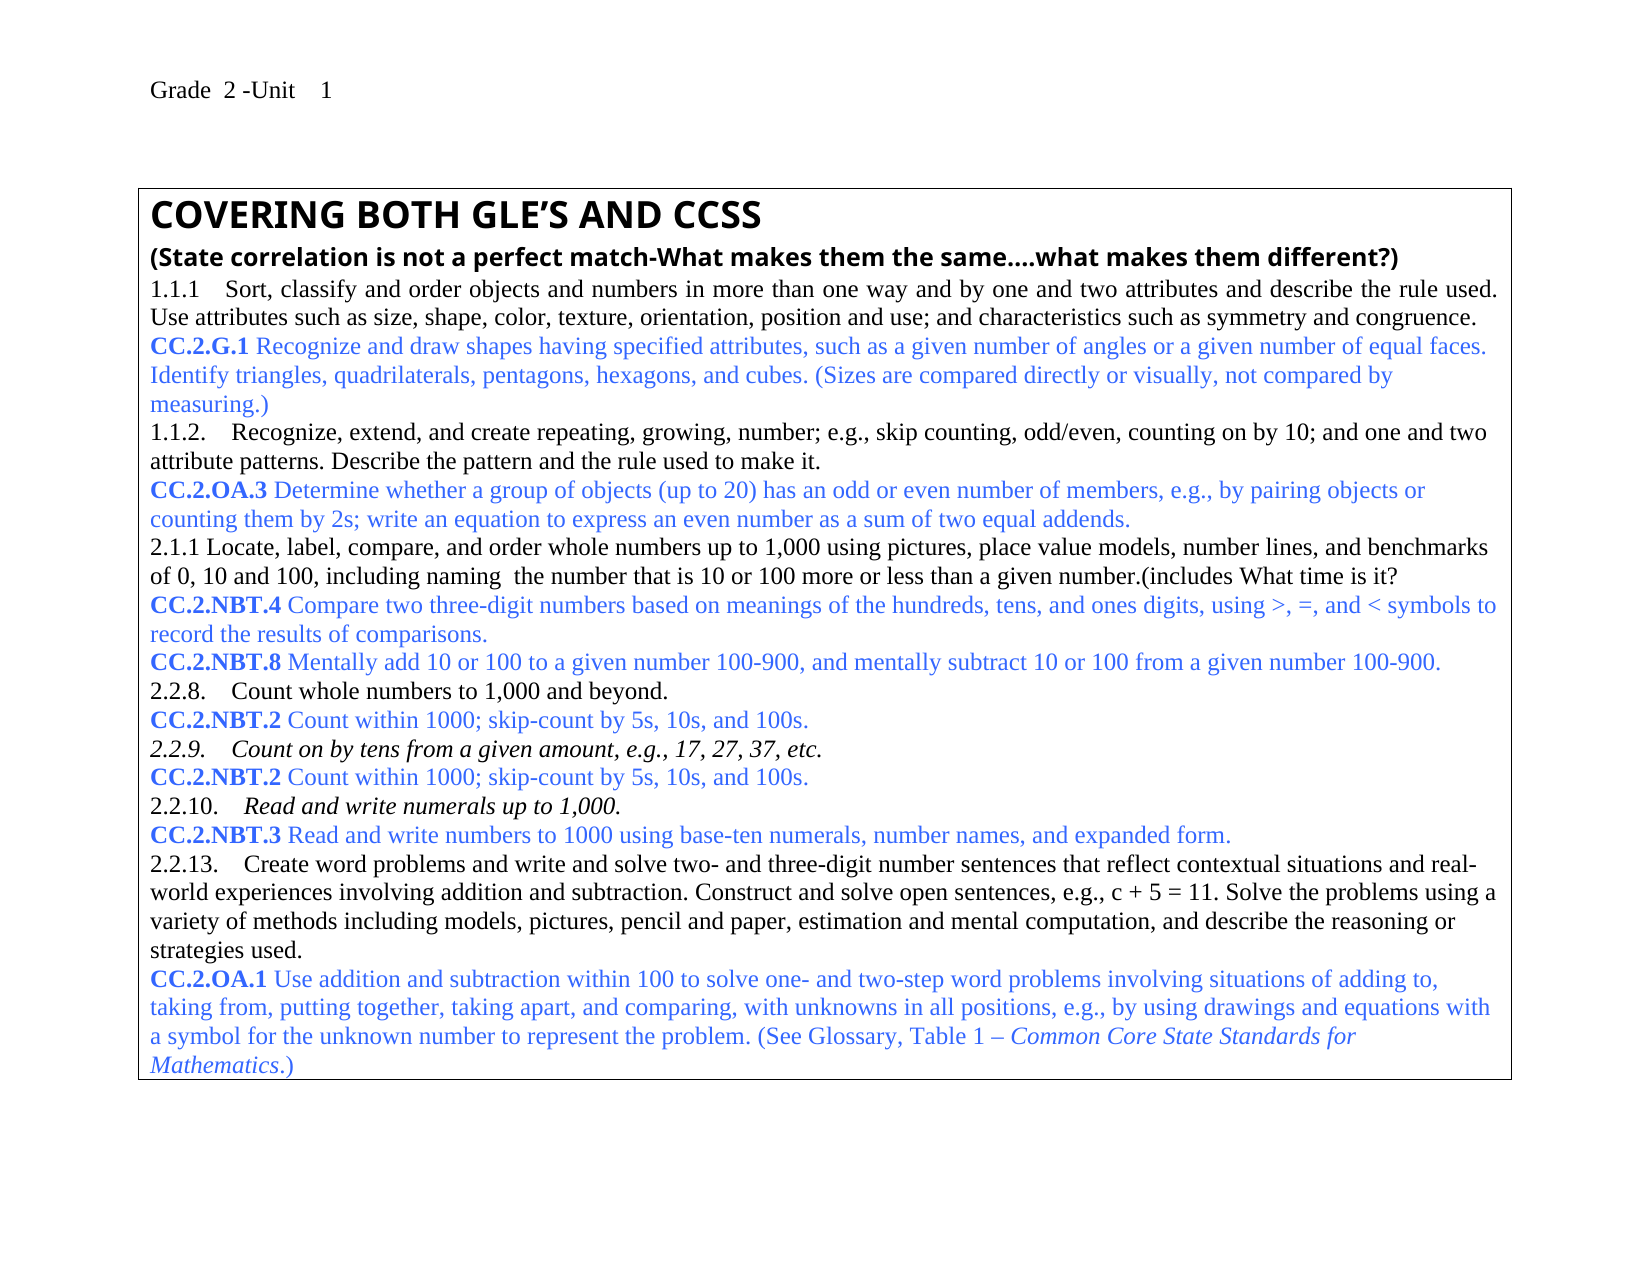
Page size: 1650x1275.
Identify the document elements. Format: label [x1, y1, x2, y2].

table_header [139, 189, 1511, 1079]
